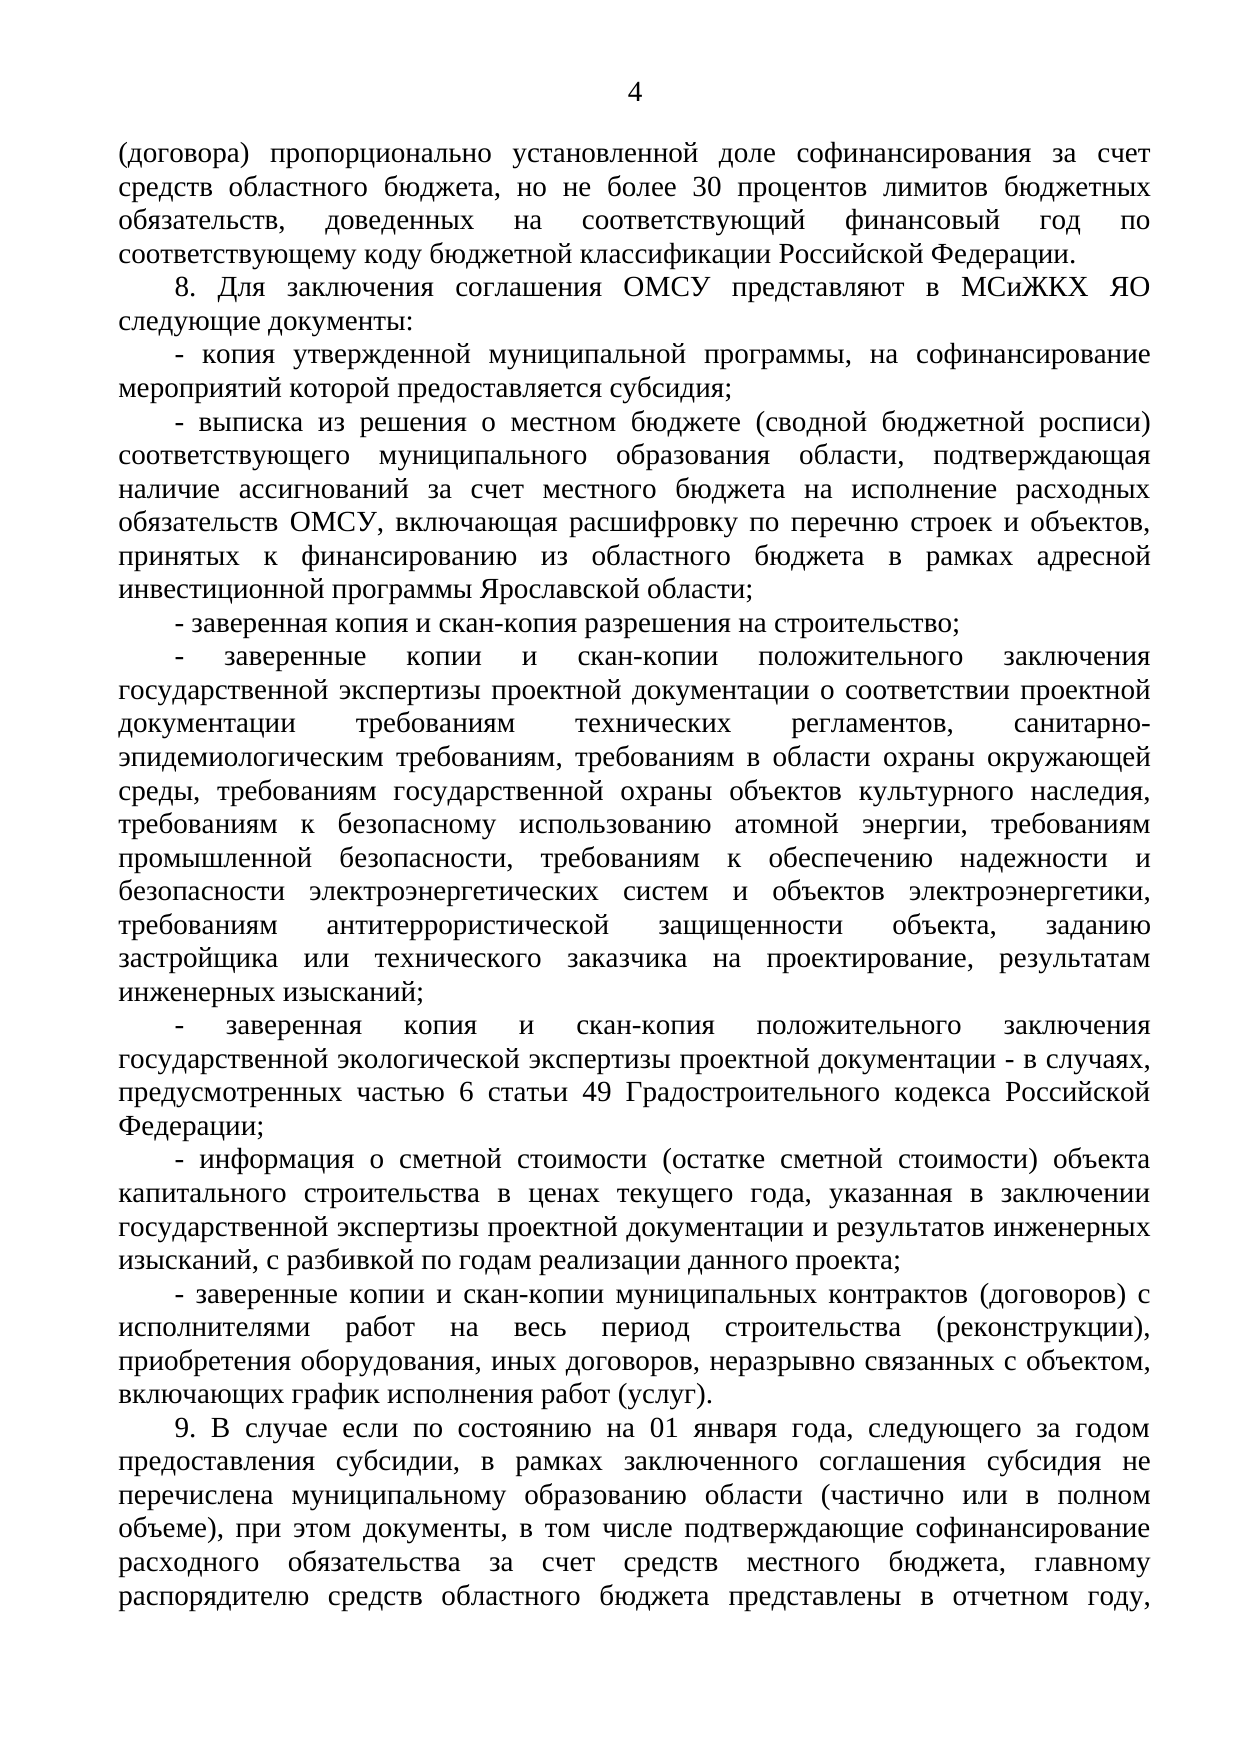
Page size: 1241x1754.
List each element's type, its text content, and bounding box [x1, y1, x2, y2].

text - копия утвержденной муниципальной программы, на софинансирование мероприятий которой предоставляется субсидия; [118, 337, 1152, 404]
text 8. Для заключения соглашения ОМСУ представляют в МСиЖКХ ЯО следующие документы: [118, 269, 1152, 337]
text - заверенные копии и скан-копии положительного заключения государственной экспертизы проектной документации о соответствии проектной документации требованиям технических регламентов, санитарно-эпидемиологическим требованиям, требованиям в области охраны окружающей среды, требованиям государственной охраны объектов культурного наследия, требованиям к безопасному использованию атомной энергии, требованиям промышленной безопасности, требованиям к обеспечению надежности и безопасности электроэнергетических систем и объектов электроэнергетики, требованиям антитеррористической защищенности объекта, заданию застройщика или технического заказчика на проектирование, результатам инженерных изысканий; [118, 638, 1152, 1007]
text - заверенные копии и скан-копии муниципальных контрактов (договоров) с исполнителями работ на весь период строительства (реконструкции), приобретения оборудования, иных договоров, неразрывно связанных с объектом, включающих график исполнения работ (услуг). [118, 1276, 1152, 1410]
text - заверенная копия и скан-копия разрешения на строительство; [118, 605, 1152, 638]
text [118, 135, 1152, 269]
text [118, 1410, 1152, 1611]
text - информация о сметной стоимости (остатке сметной стоимости) объекта капитального строительства в ценах текущего года, указанная в заключении государственной экспертизы проектной документации и результатов инженерных изысканий, с разбивкой по годам реализации данного проекта; [118, 1142, 1152, 1276]
text - заверенная копия и скан-копия положительного заключения государственной экологической экспертизы проектной документации - в случаях, предусмотренных частью 6 статьи 49 Градостроительного кодекса Российской Федерации; [118, 1007, 1152, 1142]
text - выписка из решения о местном бюджете (сводной бюджетной росписи) соответствующего муниципального образования области, подтверждающая наличие ассигнований за счет местного бюджета на исполнение расходных обязательств ОМСУ, включающая расшифровку по перечню строек и объектов, принятых к финансированию из областного бюджета в рамках адресной инвестиционной программы Ярославской области; [118, 404, 1152, 605]
